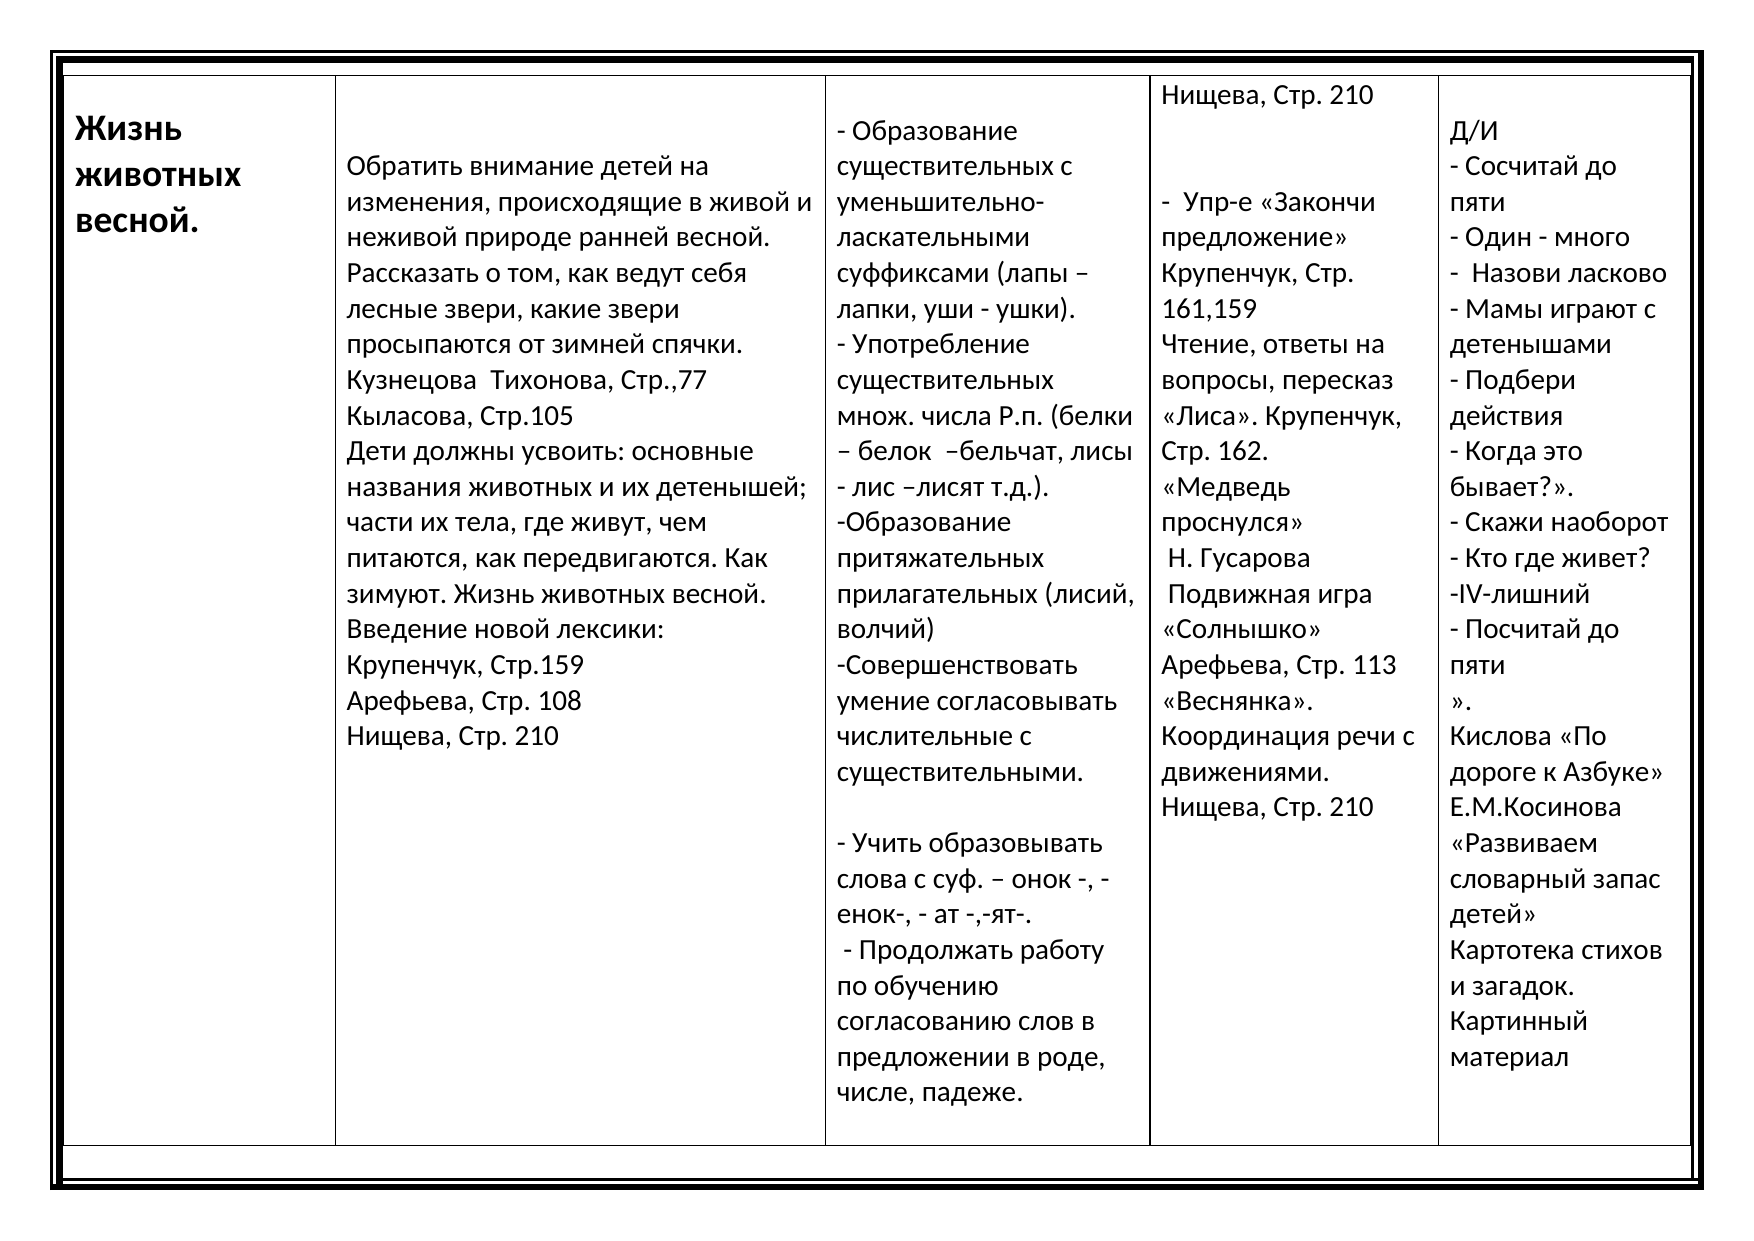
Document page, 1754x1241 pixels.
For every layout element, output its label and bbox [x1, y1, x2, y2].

table_cell [1151, 76, 1438, 1145]
table_cell [336, 76, 825, 1145]
table_cell [1439, 76, 1690, 1145]
table_cell [826, 76, 1149, 1145]
table_cell [64, 76, 335, 1145]
